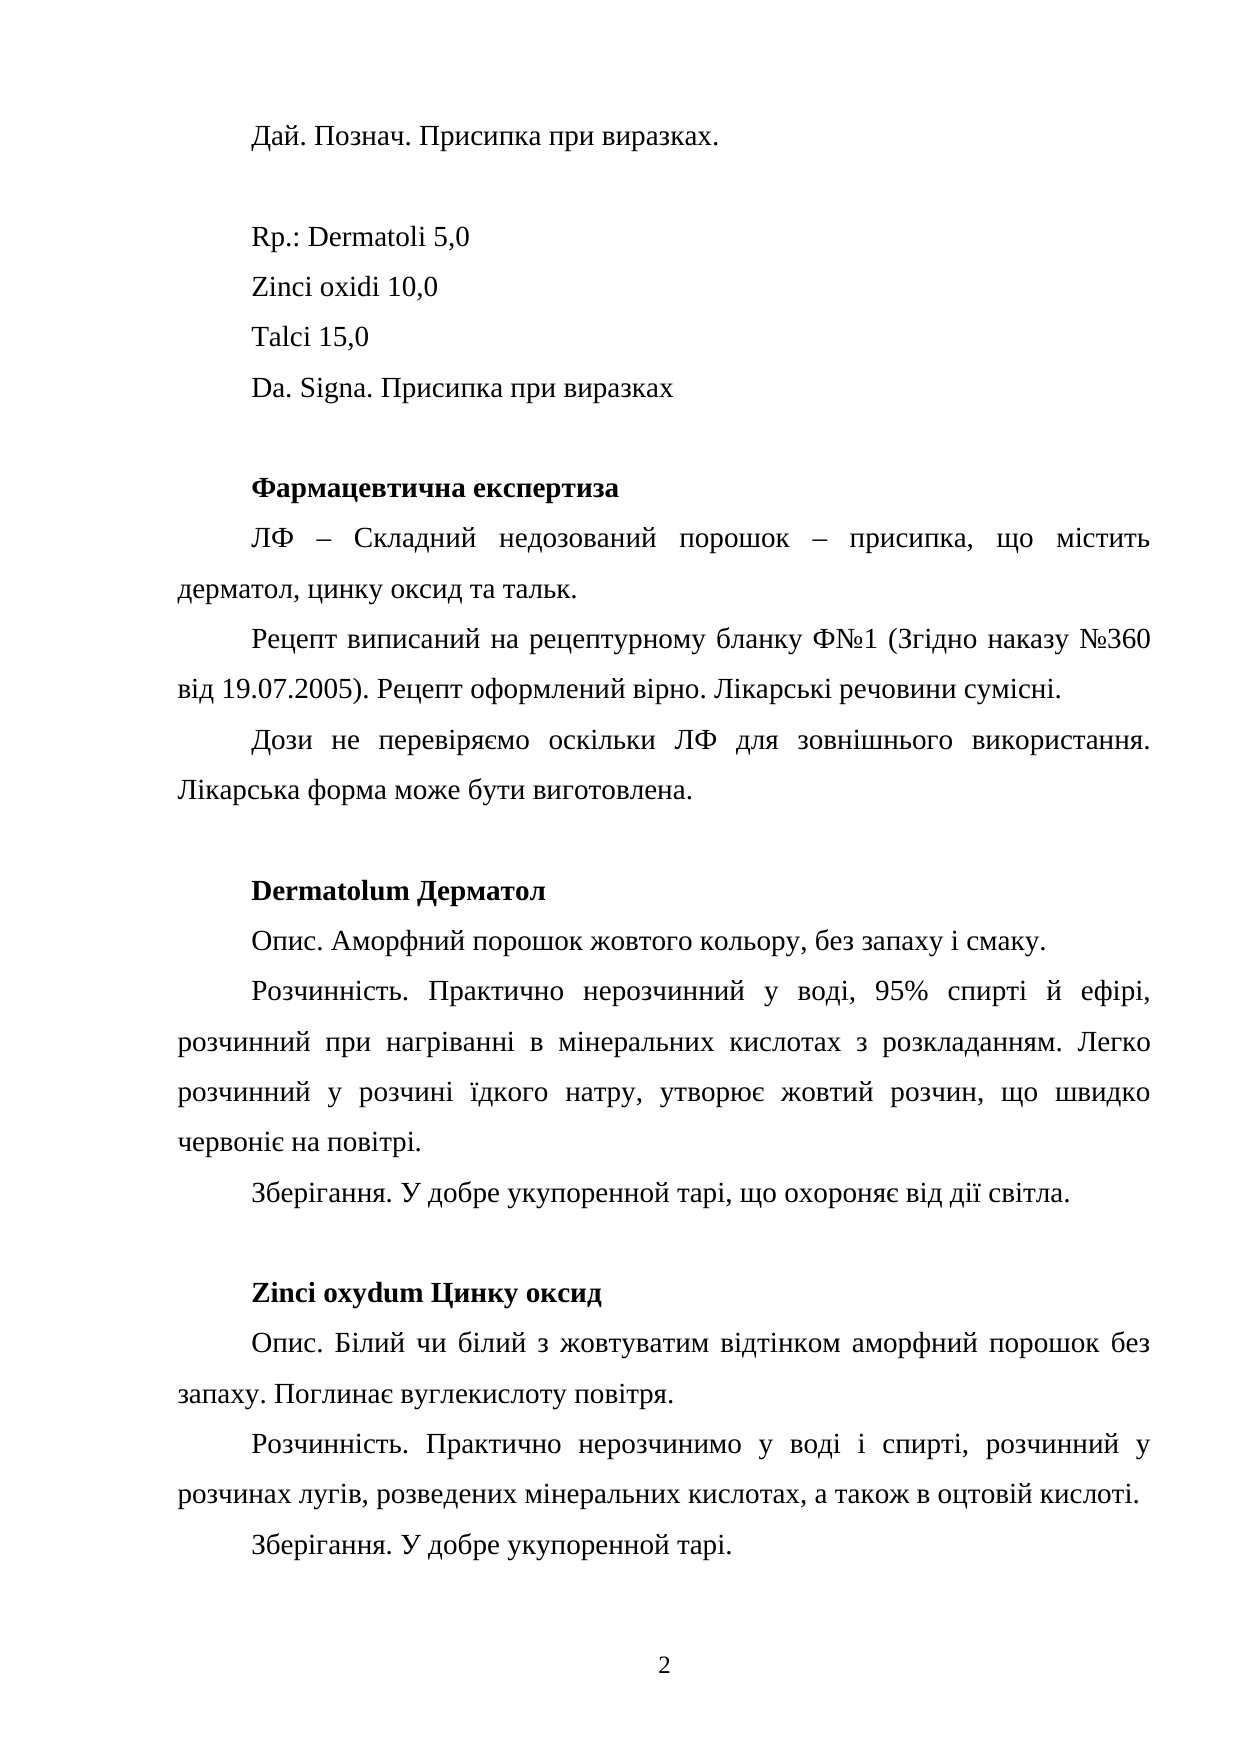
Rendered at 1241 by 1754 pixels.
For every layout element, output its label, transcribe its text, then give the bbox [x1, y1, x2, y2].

text Опис. Білий чи білий з жовтуватим відтінком аморфний порошок без запаху. Поглинає вуглекислоту повітря. [177, 1326, 1152, 1409]
text Рецепт виписаний на рецептурному бланку Ф№1 (Згідно наказу №360 від 19.07.2005). Рецепт оформлений вірно. Лікарські речовини сумісні. [177, 621, 1152, 705]
subtitle Dermatolum Дерматол [177, 873, 1152, 906]
text Дози не перевіряємо оскільки ЛФ для зовнішнього використання. Лікарська форма може бути виготовлена. [177, 722, 1152, 806]
text Дай. Познач. Присипка при виразках. [177, 118, 1152, 152]
text Зберігання. У добре укупоренной тарі, що охороняє від дії світла. [177, 1175, 1152, 1208]
text Зберігання. У добре укупоренной тарі. [177, 1527, 1152, 1560]
text Talci 15,0 [177, 319, 1152, 353]
text Розчинність. Практично нерозчинимо у воді і спирті, розчинний у розчинах лугів, розведених мінеральних кислотах, а також в оцтовій кислоті. [177, 1426, 1152, 1510]
text Опис. Аморфний порошок жовтого кольору, без запаху і смаку. [177, 923, 1152, 957]
text Rp.: Dermatoli 5,0 [177, 219, 1152, 252]
text Da. Signa. Присипка при виразках [177, 370, 1152, 403]
text ЛФ – Складний недозований порошок – присипка, що містить дерматол, цинку оксид та тальк. [177, 521, 1152, 604]
text Розчинність. Практично нерозчинний у воді, 95% спирті й ефірі, розчинний при нагріванні в мінеральних кислотах з розкладанням. Легко розчинний у розчині їдкого натру, утворює жовтий розчин, що швидко червоніє на повітрі. [177, 973, 1152, 1158]
subtitle Zinci oxydum Цинку оксид [177, 1275, 1152, 1309]
text Фармацевтична експертиза [177, 470, 1152, 504]
text Zinci oxidi 10,0 [177, 269, 1152, 303]
